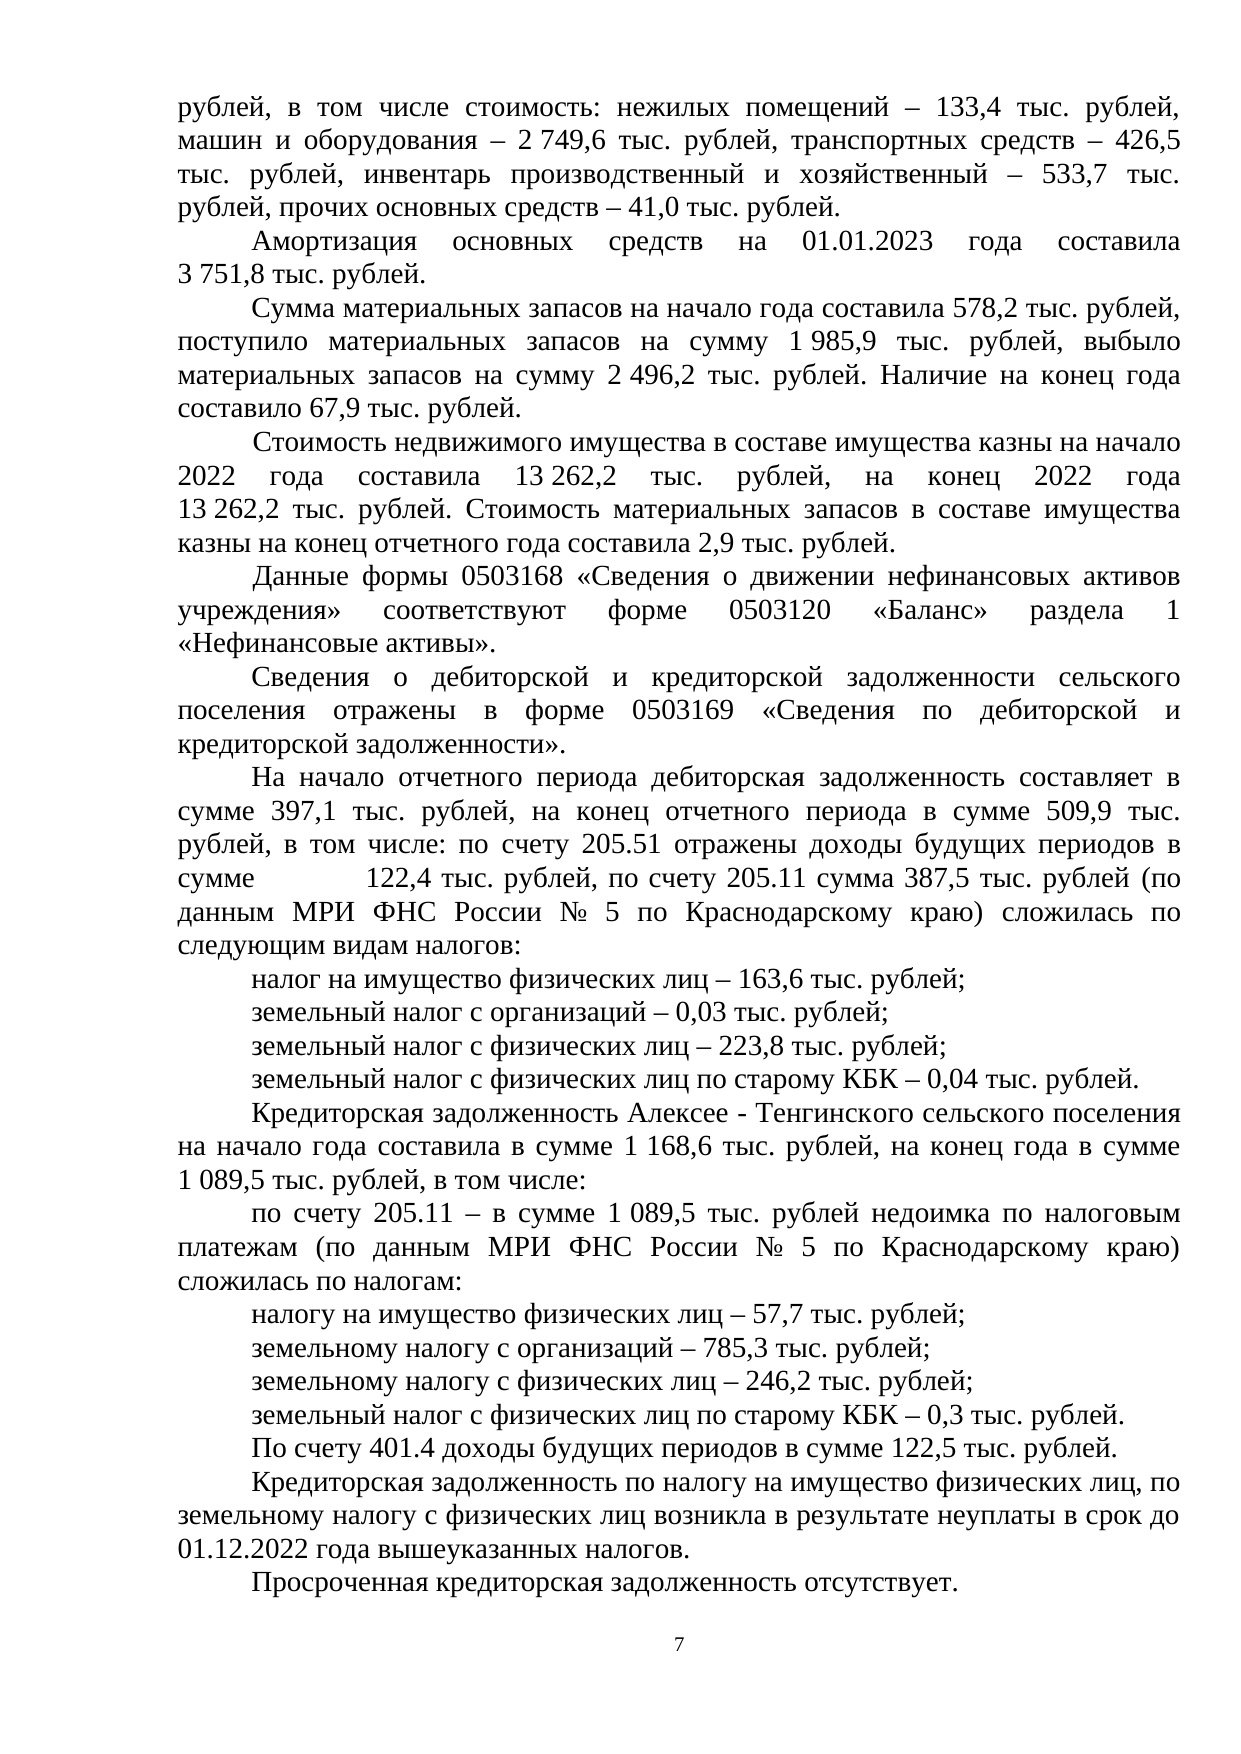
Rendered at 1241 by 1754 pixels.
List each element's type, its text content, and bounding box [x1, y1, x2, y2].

text На начало отчетного периода дебиторская задолженность составляет в сумме 397,1 тыс. рублей, на конец отчетного периода в сумме 509,9 тыс. рублей, в том числе: по счету 205.51 отражены доходы будущих периодов в сумме 122,4 тыс. рублей, по счету 205.11 сумма 387,5 тыс. рублей (по данным МРИ ФНС России № 5 по Краснодарскому краю) сложилась по следующим видам налогов: [177, 759, 1181, 961]
text земельному налогу с организаций – 785,3 тыс. рублей; [177, 1330, 1181, 1363]
text По счету 401.4 доходы будущих периодов в сумме 122,5 тыс. рублей. [177, 1430, 1181, 1464]
text по счету 205.11 – в сумме 1 089,5 тыс. рублей недоимка по налоговым платежам (по данным МРИ ФНС России № 5 по Краснодарскому краю) сложилась по налогам: [177, 1196, 1181, 1296]
text Данные формы 0503168 «Сведения о движении нефинансовых активов учреждения» соответствуют форме 0503120 «Баланс» раздела 1 «Нефинансовые активы». [177, 558, 1181, 659]
text земельный налог с физических лиц по старому КБК – 0,04 тыс. рублей. [177, 1061, 1181, 1095]
text Сумма материальных запасов на начало года составила 578,2 тыс. рублей, поступило материальных запасов на сумму 1 985,9 тыс. рублей, выбыло материальных запасов на сумму 2 496,2 тыс. рублей. Наличие на конец года составило 67,9 тыс. рублей. [177, 290, 1181, 424]
text земельный налог с физических лиц – 223,8 тыс. рублей; [177, 1028, 1181, 1061]
text Сведения о дебиторской и кредиторской задолженности сельского поселения отражены в форме 0503169 «Сведения по дебиторской и кредиторской задолженности». [177, 659, 1181, 759]
text налог на имущество физических лиц – 163,6 тыс. рублей; [177, 961, 1181, 994]
text налогу на имущество физических лиц – 57,7 тыс. рублей; [177, 1296, 1181, 1330]
text Просроченная кредиторская задолженность отсутствует. [177, 1564, 1181, 1598]
text Кредиторская задолженность Алексее - Тенгинского сельского поселения на начало года составила в сумме 1 168,6 тыс. рублей, на конец года в сумме 1 089,5 тыс. рублей, в том числе: [177, 1095, 1181, 1196]
text земельный налог с организаций – 0,03 тыс. рублей; [177, 994, 1181, 1028]
text земельный налог с физических лиц по старому КБК – 0,3 тыс. рублей. [177, 1397, 1181, 1430]
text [177, 89, 1181, 223]
text Амортизация основных средств на 01.01.2023 года составила 3 751,8 тыс. рублей. [177, 223, 1181, 290]
text Кредиторская задолженность по налогу на имущество физических лиц, по земельному налогу с физических лиц возникла в результате неуплаты в срок до 01.12.2022 года вышеуказанных налогов. [177, 1464, 1181, 1564]
text земельному налогу с физических лиц – 246,2 тыс. рублей; [177, 1363, 1181, 1397]
text Стоимость недвижимого имущества в составе имущества казны на начало 2022 года составила 13 262,2 тыс. рублей, на конец 2022 года 13 262,2 тыс. рублей. Стоимость материальных запасов в составе имущества казны на конец отчетного года составила 2,9 тыс. рублей. [177, 424, 1181, 558]
